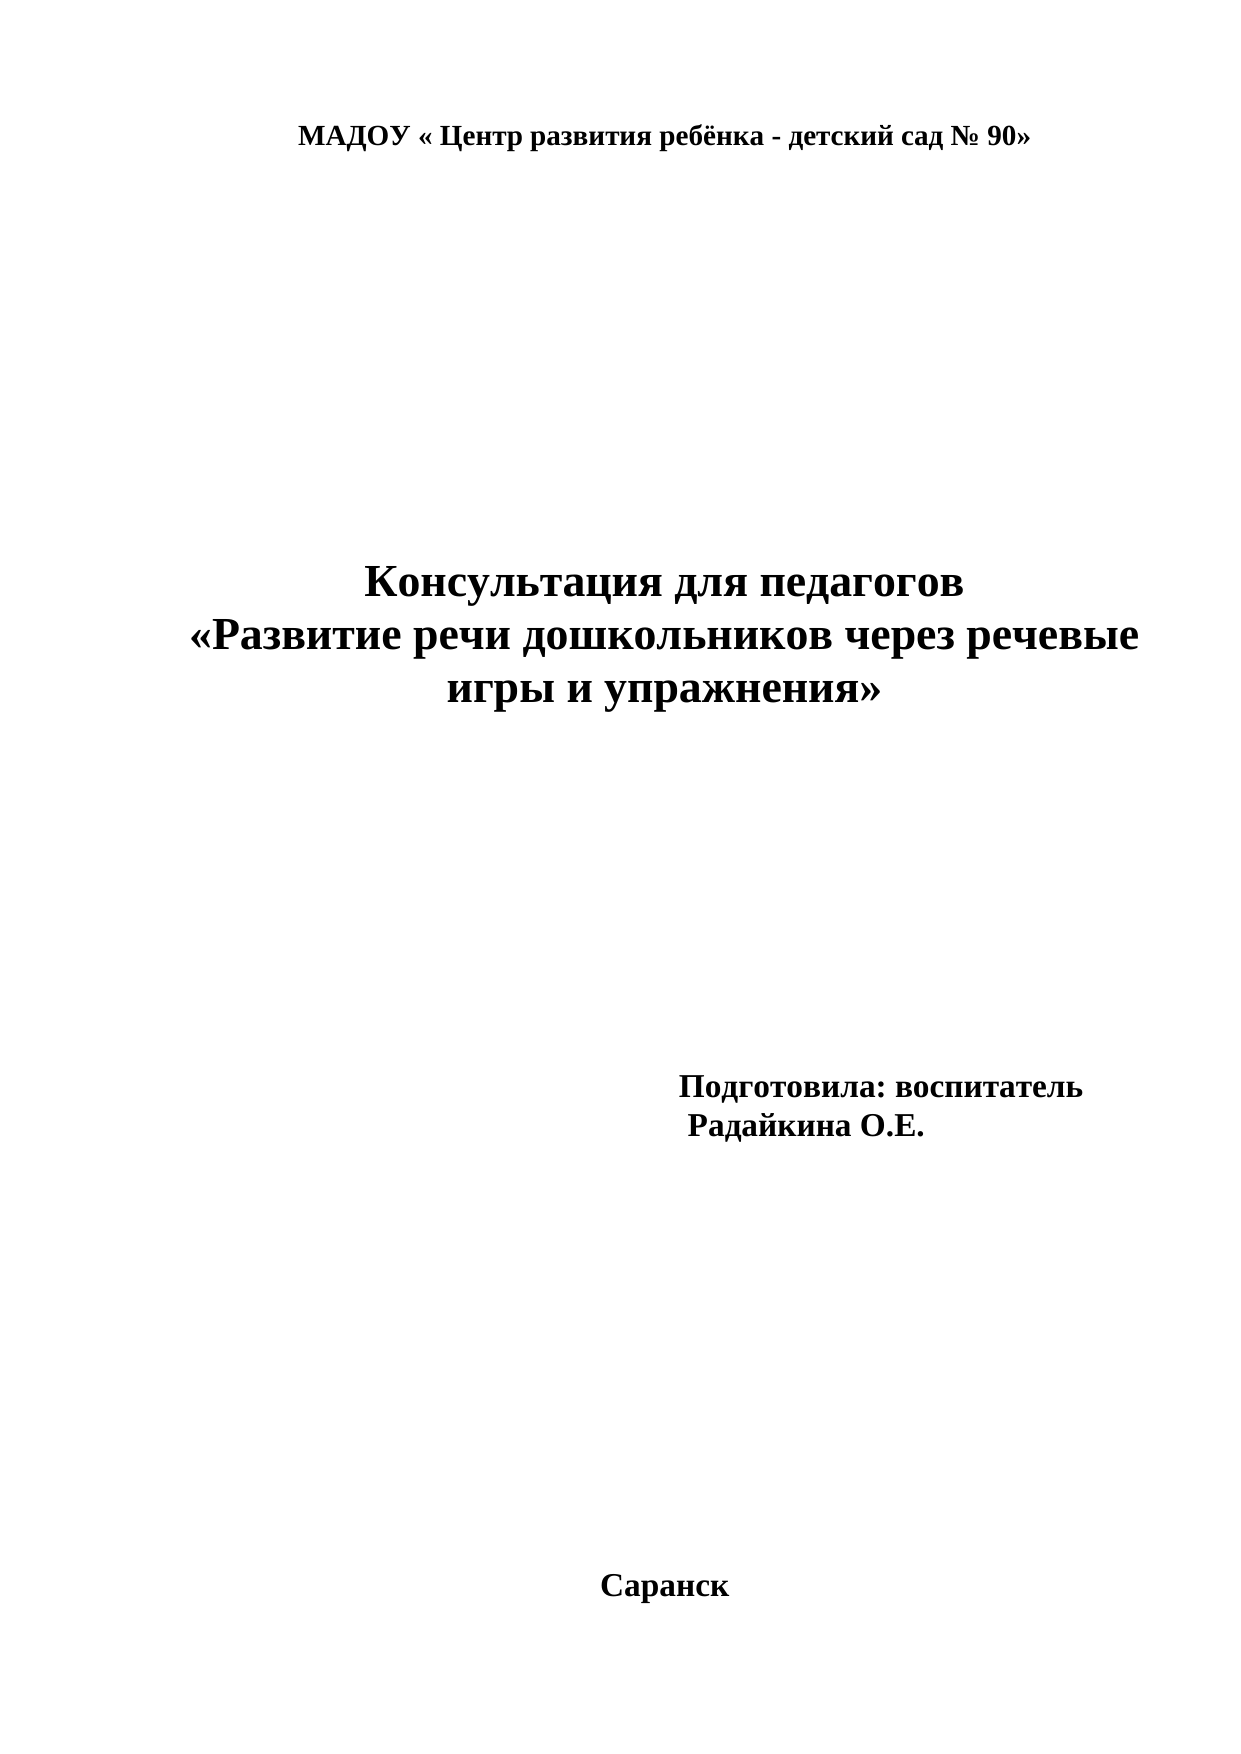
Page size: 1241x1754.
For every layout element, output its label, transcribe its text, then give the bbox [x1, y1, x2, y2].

text Консультация для педагогов [177, 554, 1152, 607]
text Подготовила: воспитатель [177, 1067, 1152, 1105]
text «Развитие речи дошкольников через речевые игры и упражнения» [177, 607, 1152, 712]
text МАДОУ « Центр развития ребёнка - детский сад № 90» [177, 118, 1152, 152]
text Радайкина О.Е. [177, 1105, 1152, 1143]
text Саранск [177, 1565, 1152, 1603]
